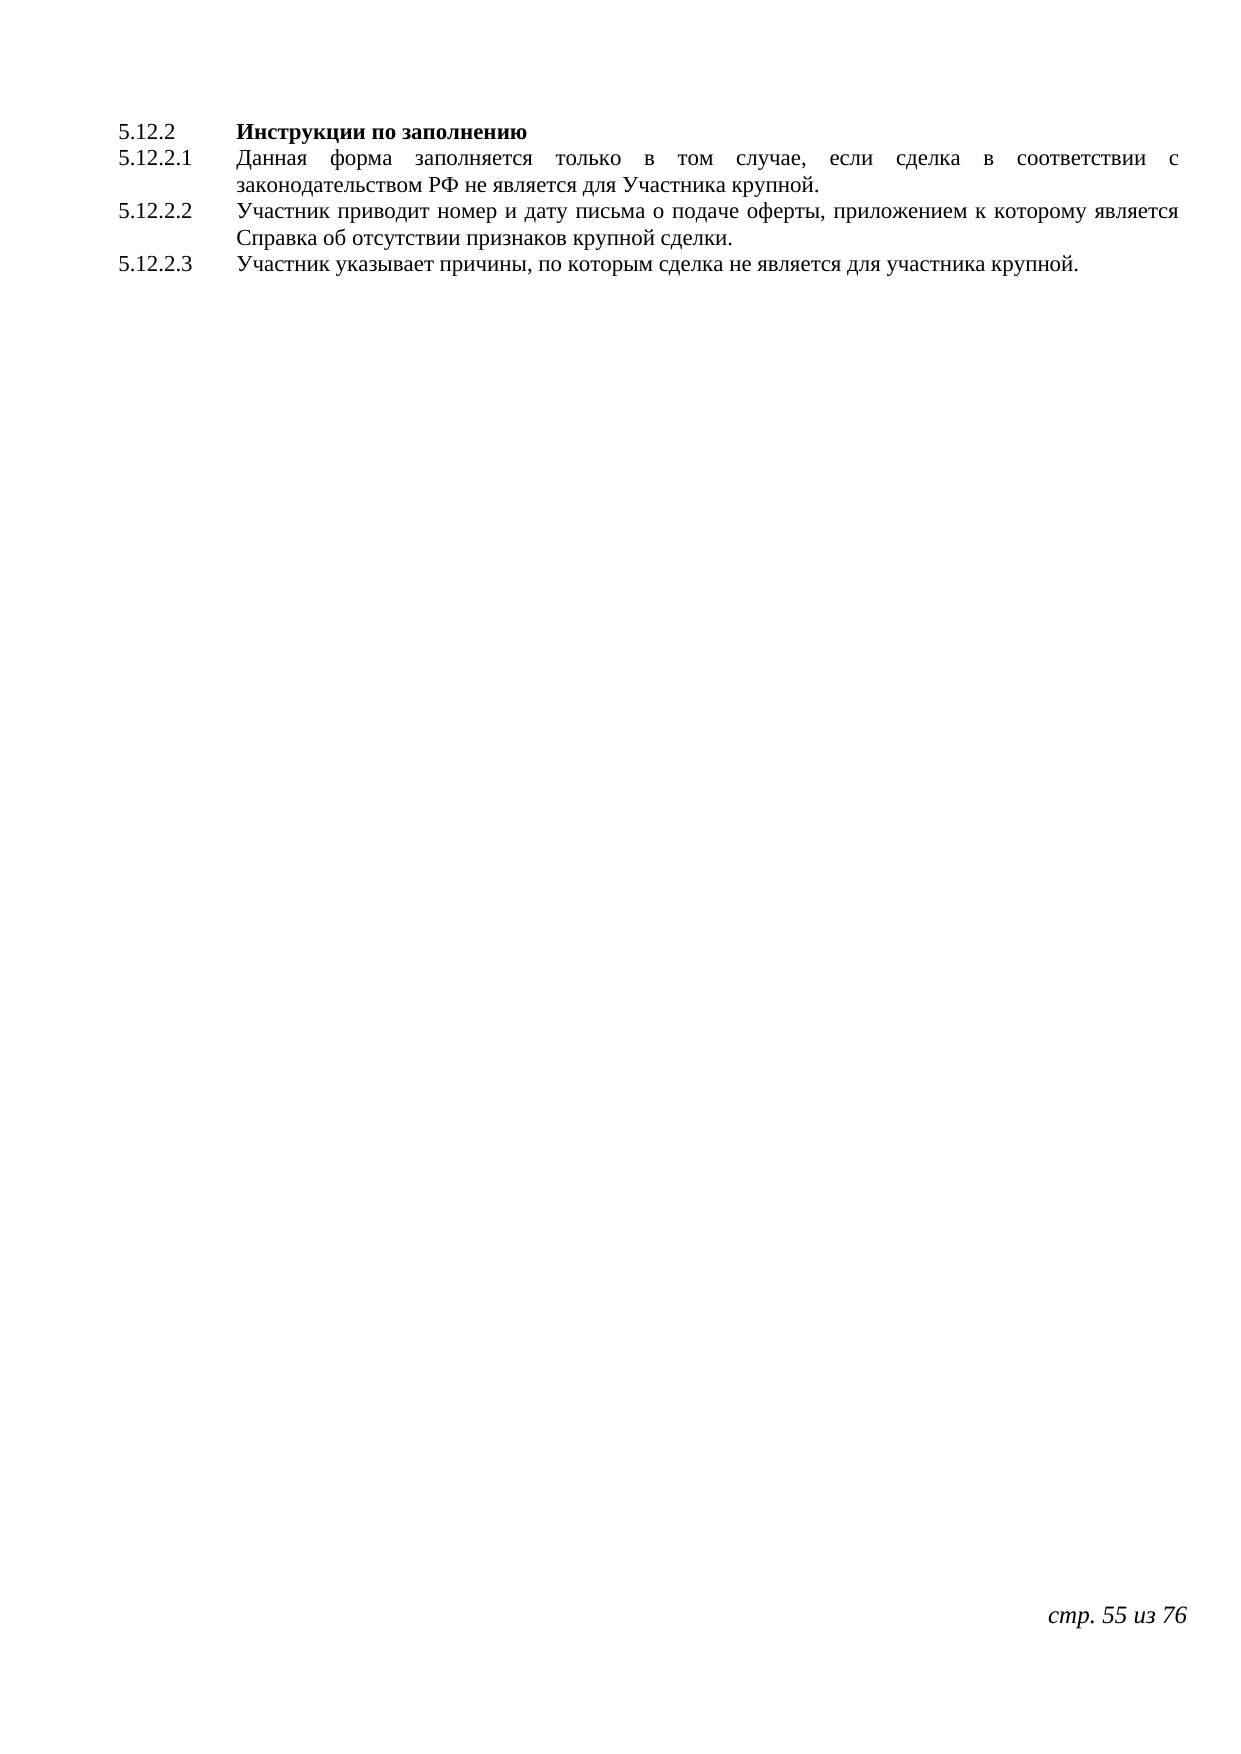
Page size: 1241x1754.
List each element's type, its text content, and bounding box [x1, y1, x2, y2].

list Участник указывает причины, по которым сделка не является для участника крупной. [118, 250, 1181, 276]
list Инструкции по заполнению [118, 118, 1181, 144]
list Данная форма заполняется только в том случае, если сделка в соответствии с законодательством РФ не является для Участника крупной. [118, 144, 1181, 197]
list Участник приводит номер и дату письма о подаче оферты, приложением к которому является Справка об отсутствии признаков крупной сделки. [118, 197, 1181, 250]
